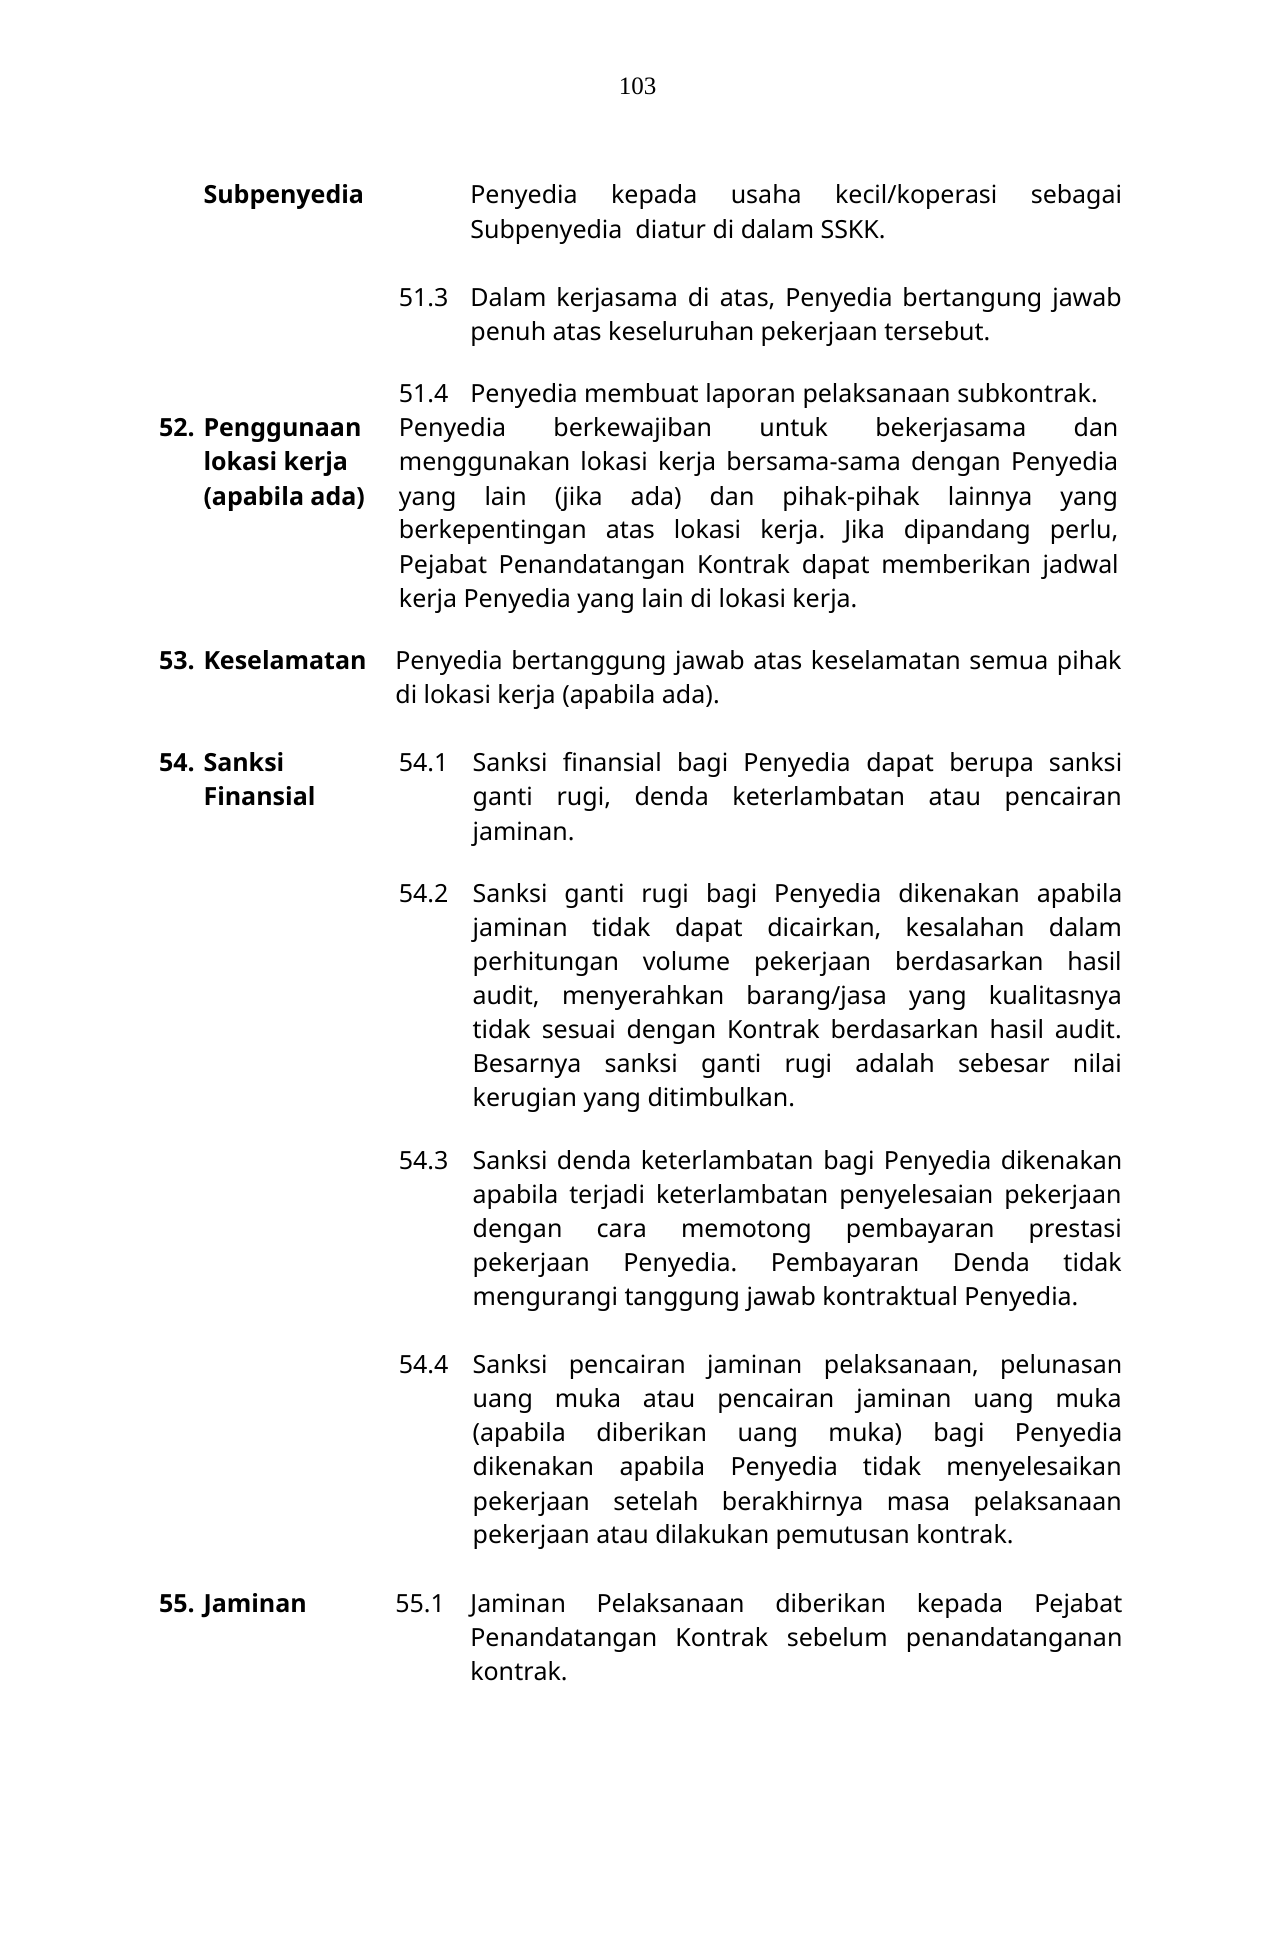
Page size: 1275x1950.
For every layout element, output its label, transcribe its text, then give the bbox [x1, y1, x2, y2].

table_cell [148, 177, 384, 410]
table_cell Penyedia bertanggung jawab atas keselamatan semua pihak di lokasi kerja (apabila ada). [384, 643, 1133, 745]
table_cell Keselamatan [148, 643, 384, 745]
table_cell Jaminan [148, 1585, 384, 1687]
table_cell Sanksi Finansial [148, 745, 384, 1585]
table_cell Sanksi finansial bagi Penyedia dapat berupa sanksi ganti rugi, denda keterlambatan atau pencairan jaminan. Sanksi ganti rugi bagi Penyedia dikenakan apabila jaminan tidak dapat dicairkan, kesalahan dalam perhitungan volume pekerjaan berdasarkan hasil audit, menyerahkan barang/jasa yang kualitasnya tidak sesuai dengan Kontrak berdasarkan hasil audit. Besarnya sanksi ganti rugi adalah sebesar nilai kerugian yang ditimbulkan. Sanksi denda keterlambatan bagi Penyedia dikenakan apabila terjadi keterlambatan penyelesaian pekerjaan dengan cara memotong pembayaran prestasi pekerjaan Penyedia. Pembayaran Denda tidak mengurangi tanggung jawab kontraktual Penyedia. Sanksi pencairan jaminan pelaksanaan, pelunasan uang muka atau pencairan jaminan uang muka (apabila diberikan uang muka) bagi Penyedia dikenakan apabila Penyedia tidak menyelesaikan pekerjaan setelah berakhirnya masa pelaksanaan pekerjaan atau dilakukan pemutusan kontrak. [384, 745, 1133, 1585]
table_cell Penyedia berkewajiban untuk bekerjasama dan menggunakan lokasi kerja bersama-sama dengan Penyedia yang lain (jika ada) dan pihak-pihak lainnya yang berkepentingan atas lokasi kerja. Jika dipandang perlu, Pejabat Penandatangan Kontrak dapat memberikan jadwal kerja Penyedia yang lain di lokasi kerja. [384, 410, 1133, 643]
table_cell Penggunaan lokasi kerja (apabila ada) [148, 410, 384, 643]
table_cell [384, 177, 1133, 410]
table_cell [384, 1585, 1133, 1687]
